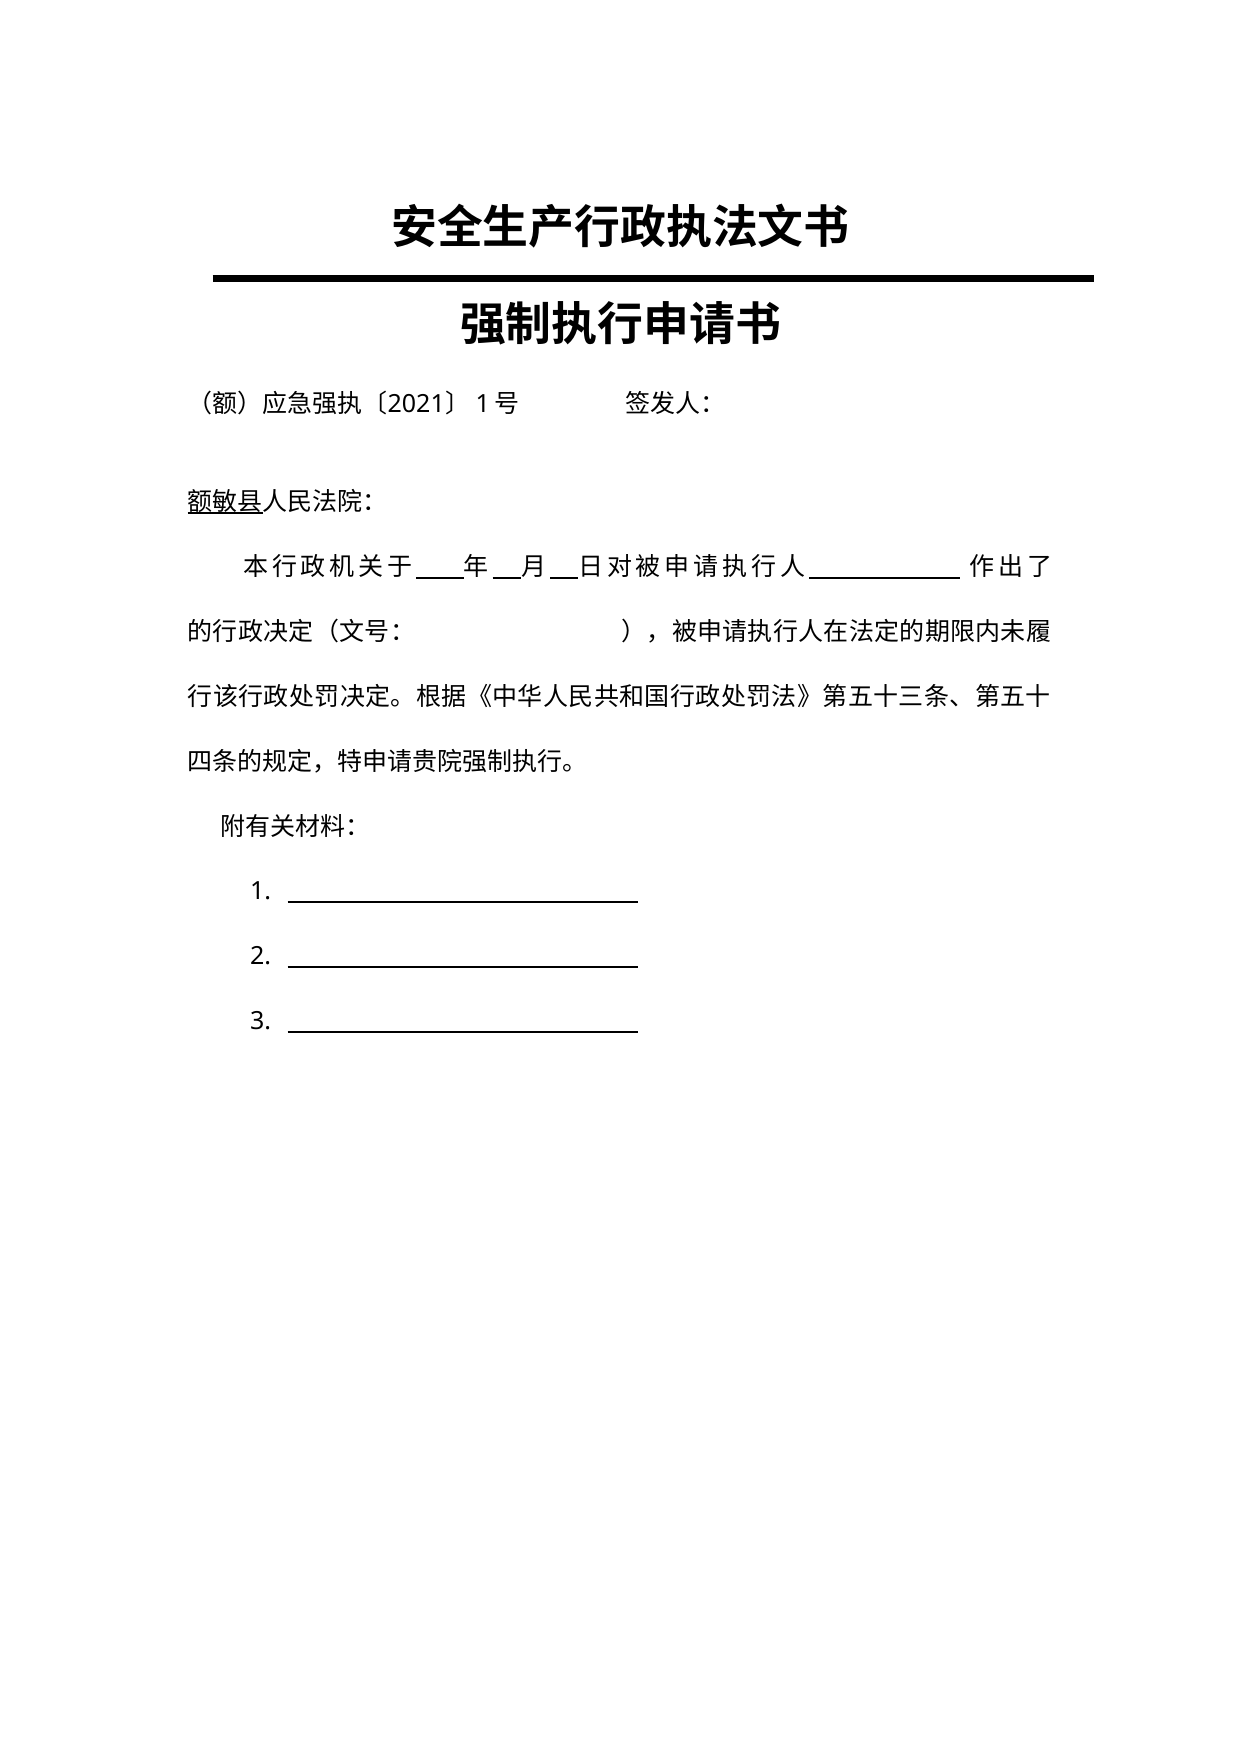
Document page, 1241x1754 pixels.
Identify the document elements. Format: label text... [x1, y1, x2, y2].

text 附有关材料： [187, 792, 1053, 857]
text （额）应急强执〔2021〕 1号 签发人： [187, 369, 1053, 434]
text 强制执行申请书 [187, 272, 1053, 369]
text 本行政机关于 年 月 日对被申请执行人 作出了 的行政决定（文号： ），被申请执行人在法定的期限内未履行该行政处罚决定。根据《中华人民共和国行政处罚法》第五十三条、第五十四条的规定，特申请贵院强制执行。 [187, 532, 1053, 792]
text 额敏县人民法院： [187, 467, 965, 532]
text 安全生产行政执法文书 [187, 174, 1053, 272]
